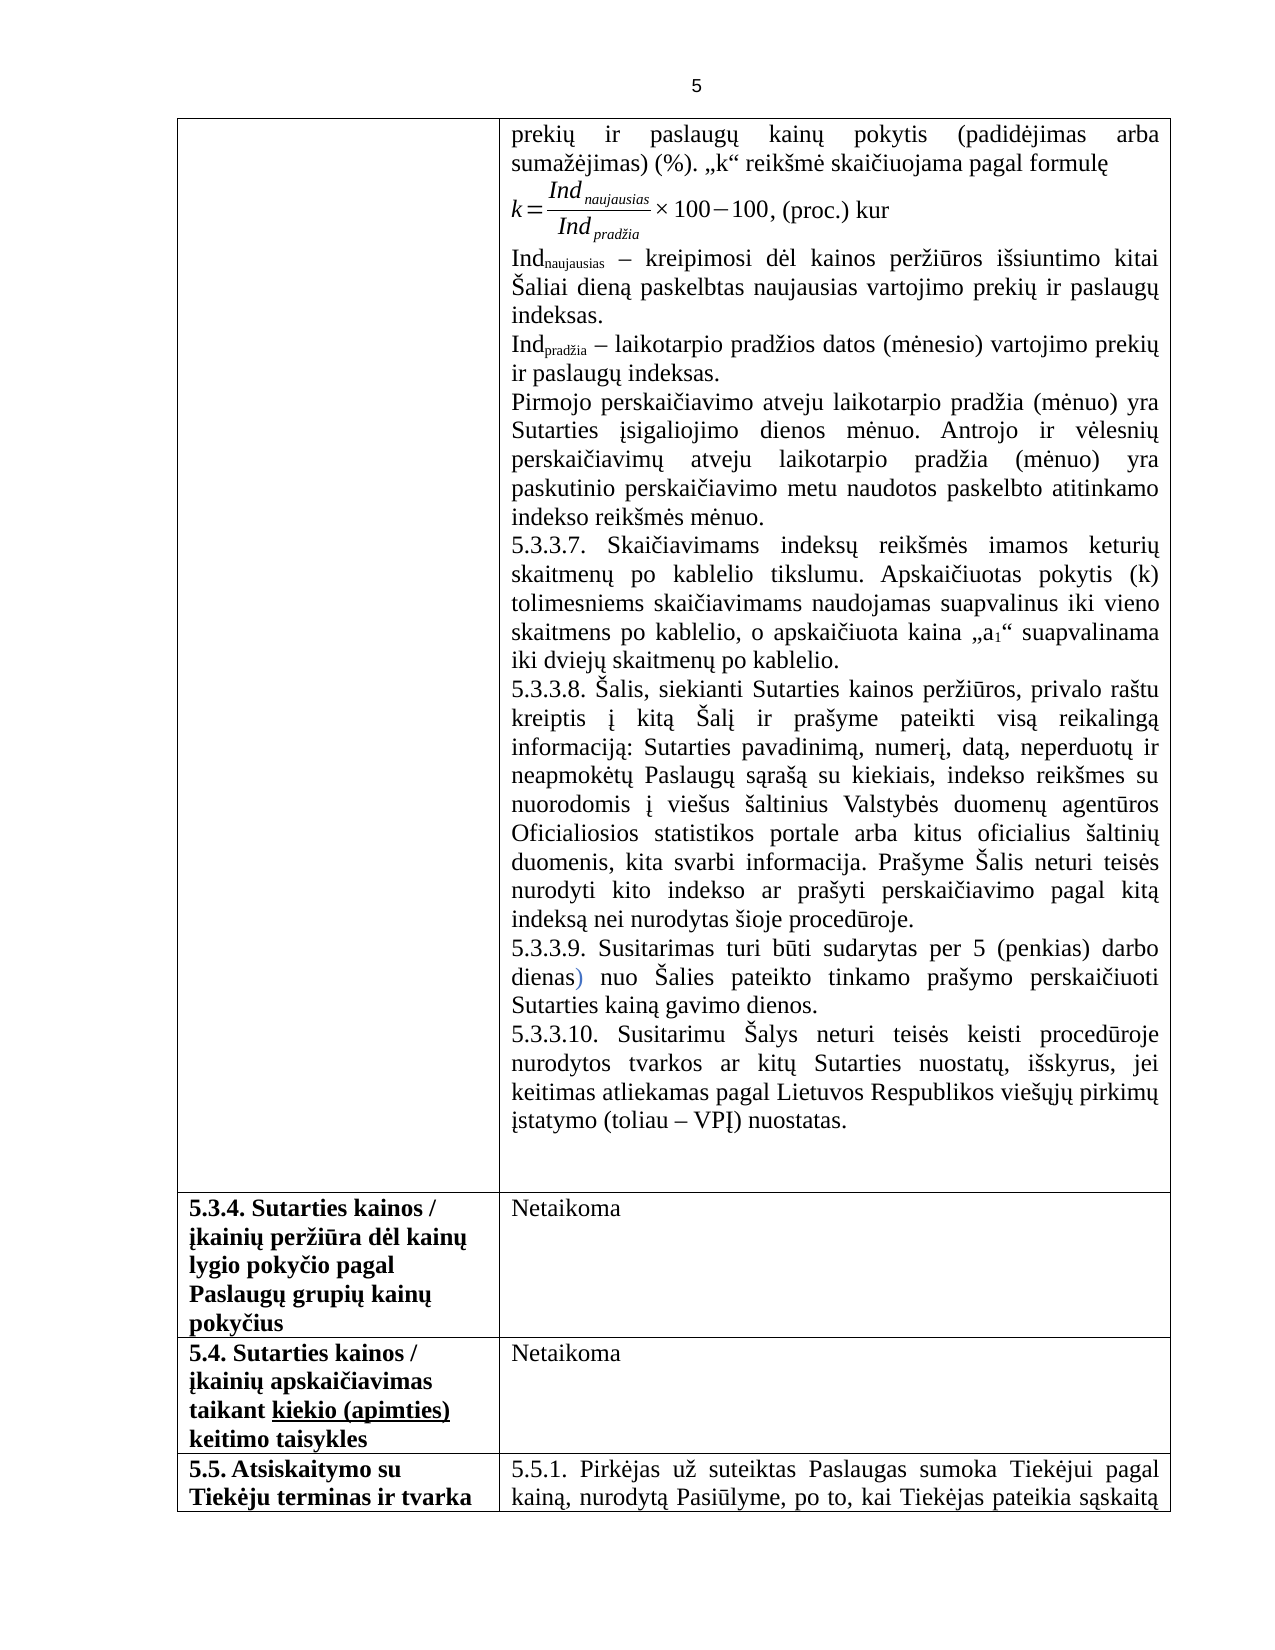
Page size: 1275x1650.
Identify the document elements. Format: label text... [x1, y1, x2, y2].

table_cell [500, 119, 1170, 1192]
table_cell 5.4. Sutarties kainos / įkainių apskaičiavimas taikant kiekio (apimties) keitimo taisykles [178, 1338, 499, 1453]
table_cell Netaikoma [500, 1193, 1170, 1337]
table_cell Netaikoma [500, 1338, 1170, 1453]
table_cell 5.3.4. Sutarties kainos / įkainių peržiūra dėl kainų lygio pokyčio pagal Paslaugų grupių kainų pokyčius [178, 1193, 499, 1337]
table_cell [500, 1454, 1170, 1511]
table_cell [178, 119, 499, 1192]
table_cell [178, 1454, 499, 1511]
